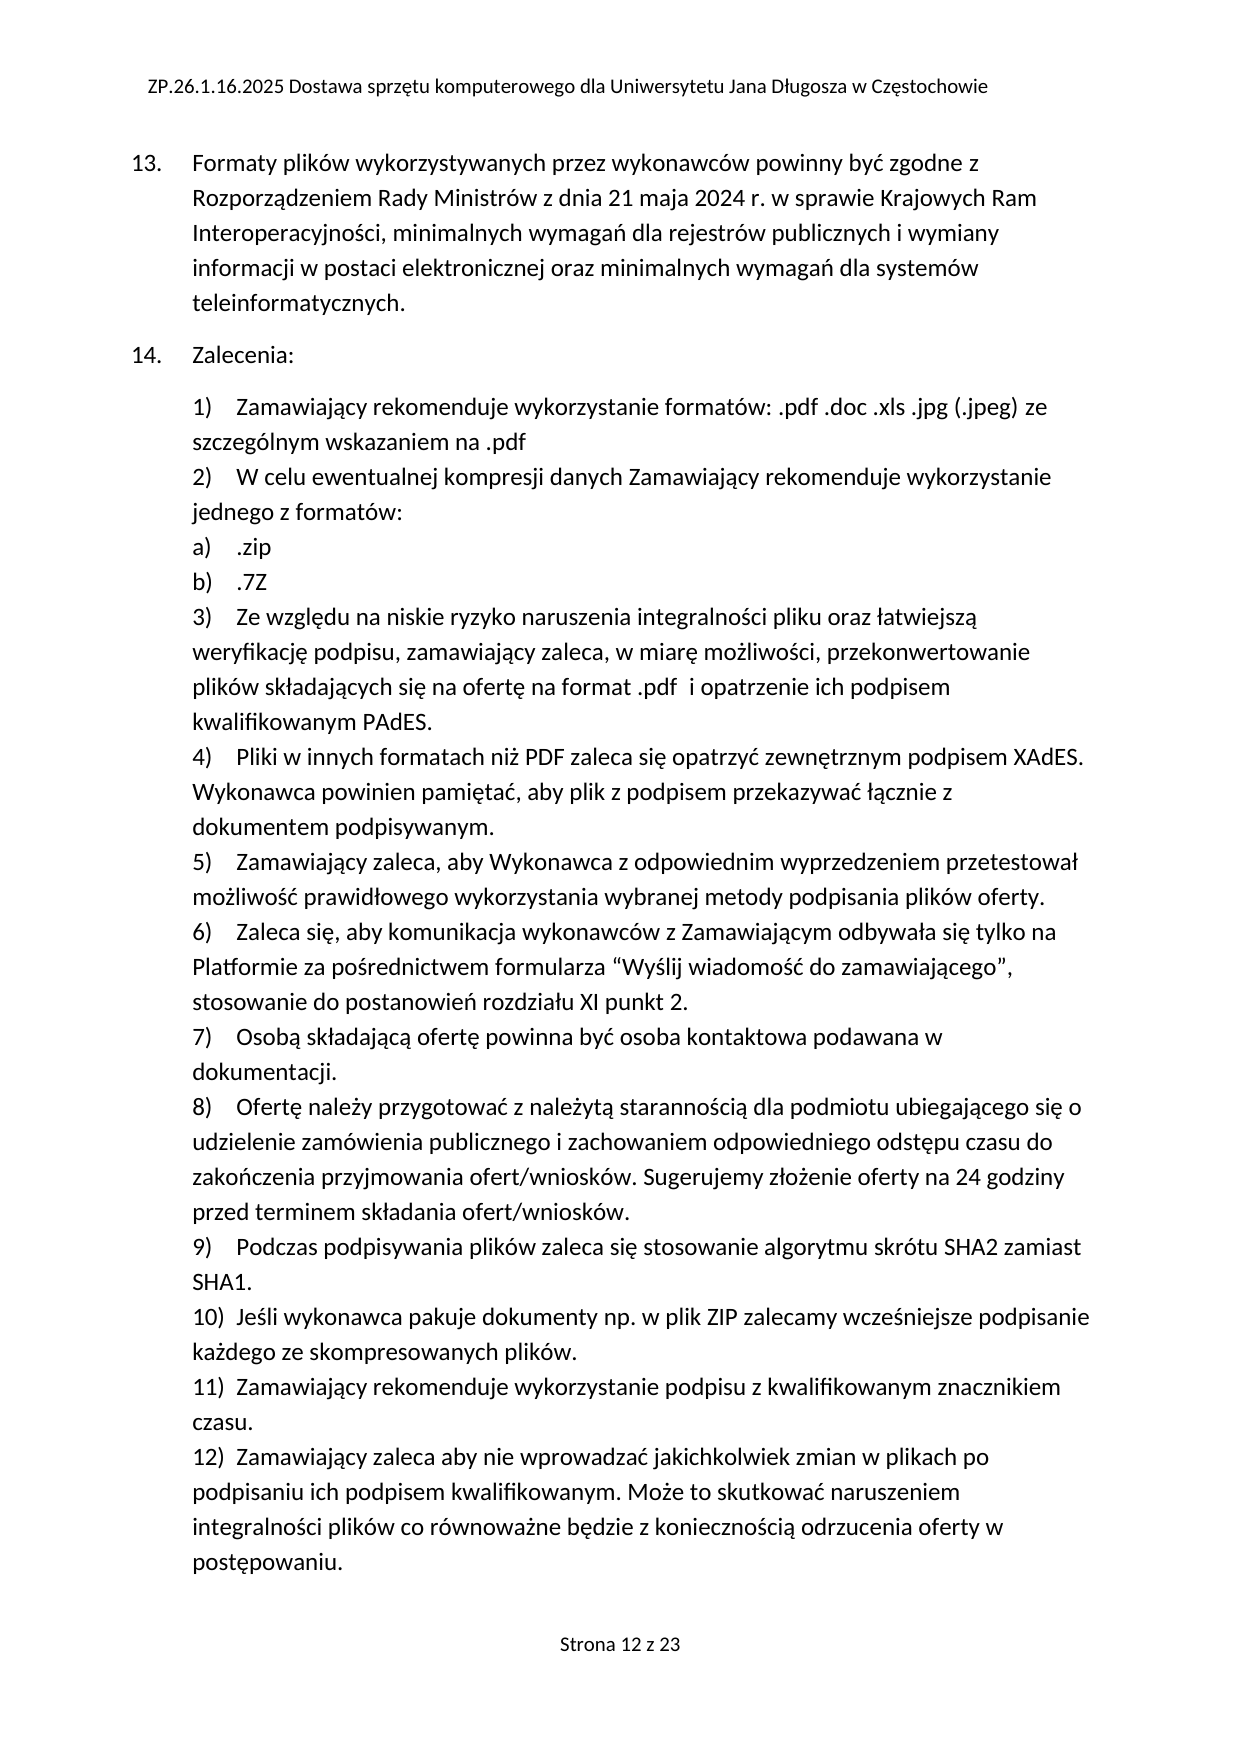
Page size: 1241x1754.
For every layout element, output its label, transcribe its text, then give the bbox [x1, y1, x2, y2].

list Zamawiający zaleca aby nie wprowadzać jakichkolwiek zmian w plikach po podpisaniu ich podpisem kwalifikowanym. Może to skutkować naruszeniem integralności plików co równoważne będzie z koniecznością odrzucenia oferty w postępowaniu. [192, 1441, 1093, 1576]
list Pliki w innych formatach niż PDF zaleca się opatrzyć zewnętrznym podpisem XAdES. Wykonawca powinien pamiętać, aby plik z podpisem przekazywać łącznie z dokumentem podpisywanym. [192, 741, 1093, 841]
list W celu ewentualnej kompresji danych Zamawiający rekomenduje wykorzystanie jednego z formatów: [192, 461, 1093, 526]
list Podczas podpisywania plików zaleca się stosowanie algorytmu skrótu SHA2 zamiast SHA1. [192, 1231, 1093, 1296]
list Formaty plików wykorzystywanych przez wykonawców powinny być zgodne z Rozporządzeniem Rady Ministrów z dnia 21 maja 2024 r. w sprawie Krajowych Ram Interoperacyjności, minimalnych wymagań dla rejestrów publicznych i wymiany informacji w postaci elektronicznej oraz minimalnych wymagań dla systemów teleinformatycznych. [162, 148, 1093, 318]
list Zamawiający rekomenduje wykorzystanie formatów: .pdf .doc .xls .jpg (.jpeg) ze szczególnym wskazaniem na .pdf [192, 391, 1093, 456]
list .7Z [192, 566, 1093, 596]
list Osobą składającą ofertę powinna być osoba kontaktowa podawana w dokumentacji. [192, 1021, 1093, 1086]
list Jeśli wykonawca pakuje dokumenty np. w plik ZIP zalecamy wcześniejsze podpisanie każdego ze skompresowanych plików. [192, 1301, 1093, 1366]
list Ofertę należy przygotować z należytą starannością dla podmiotu ubiegającego się o udzielenie zamówienia publicznego i zachowaniem odpowiedniego odstępu czasu do zakończenia przyjmowania ofert/wniosków. Sugerujemy złożenie oferty na 24 godziny przed terminem składania ofert/wniosków. [192, 1091, 1093, 1226]
list .zip [192, 531, 1093, 561]
list Ze względu na niskie ryzyko naruszenia integralności pliku oraz łatwiejszą weryfikację podpisu, zamawiający zaleca, w miarę możliwości, przekonwertowanie plików składających się na ofertę na format .pdf i opatrzenie ich podpisem kwalifikowanym PAdES. [192, 601, 1093, 736]
list Zamawiający zaleca, aby Wykonawca z odpowiednim wyprzedzeniem przetestował możliwość prawidłowego wykorzystania wybranej metody podpisania plików oferty. [192, 846, 1093, 911]
list Zaleca się, aby komunikacja wykonawców z Zamawiającym odbywała się tylko na Platformie za pośrednictwem formularza “Wyślij wiadomość do zamawiającego”, stosowanie do postanowień rozdziału XI punkt 2. [192, 916, 1093, 1016]
list Zamawiający rekomenduje wykorzystanie podpisu z kwalifikowanym znacznikiem czasu. [192, 1371, 1093, 1436]
list Zalecenia: [162, 339, 1093, 370]
